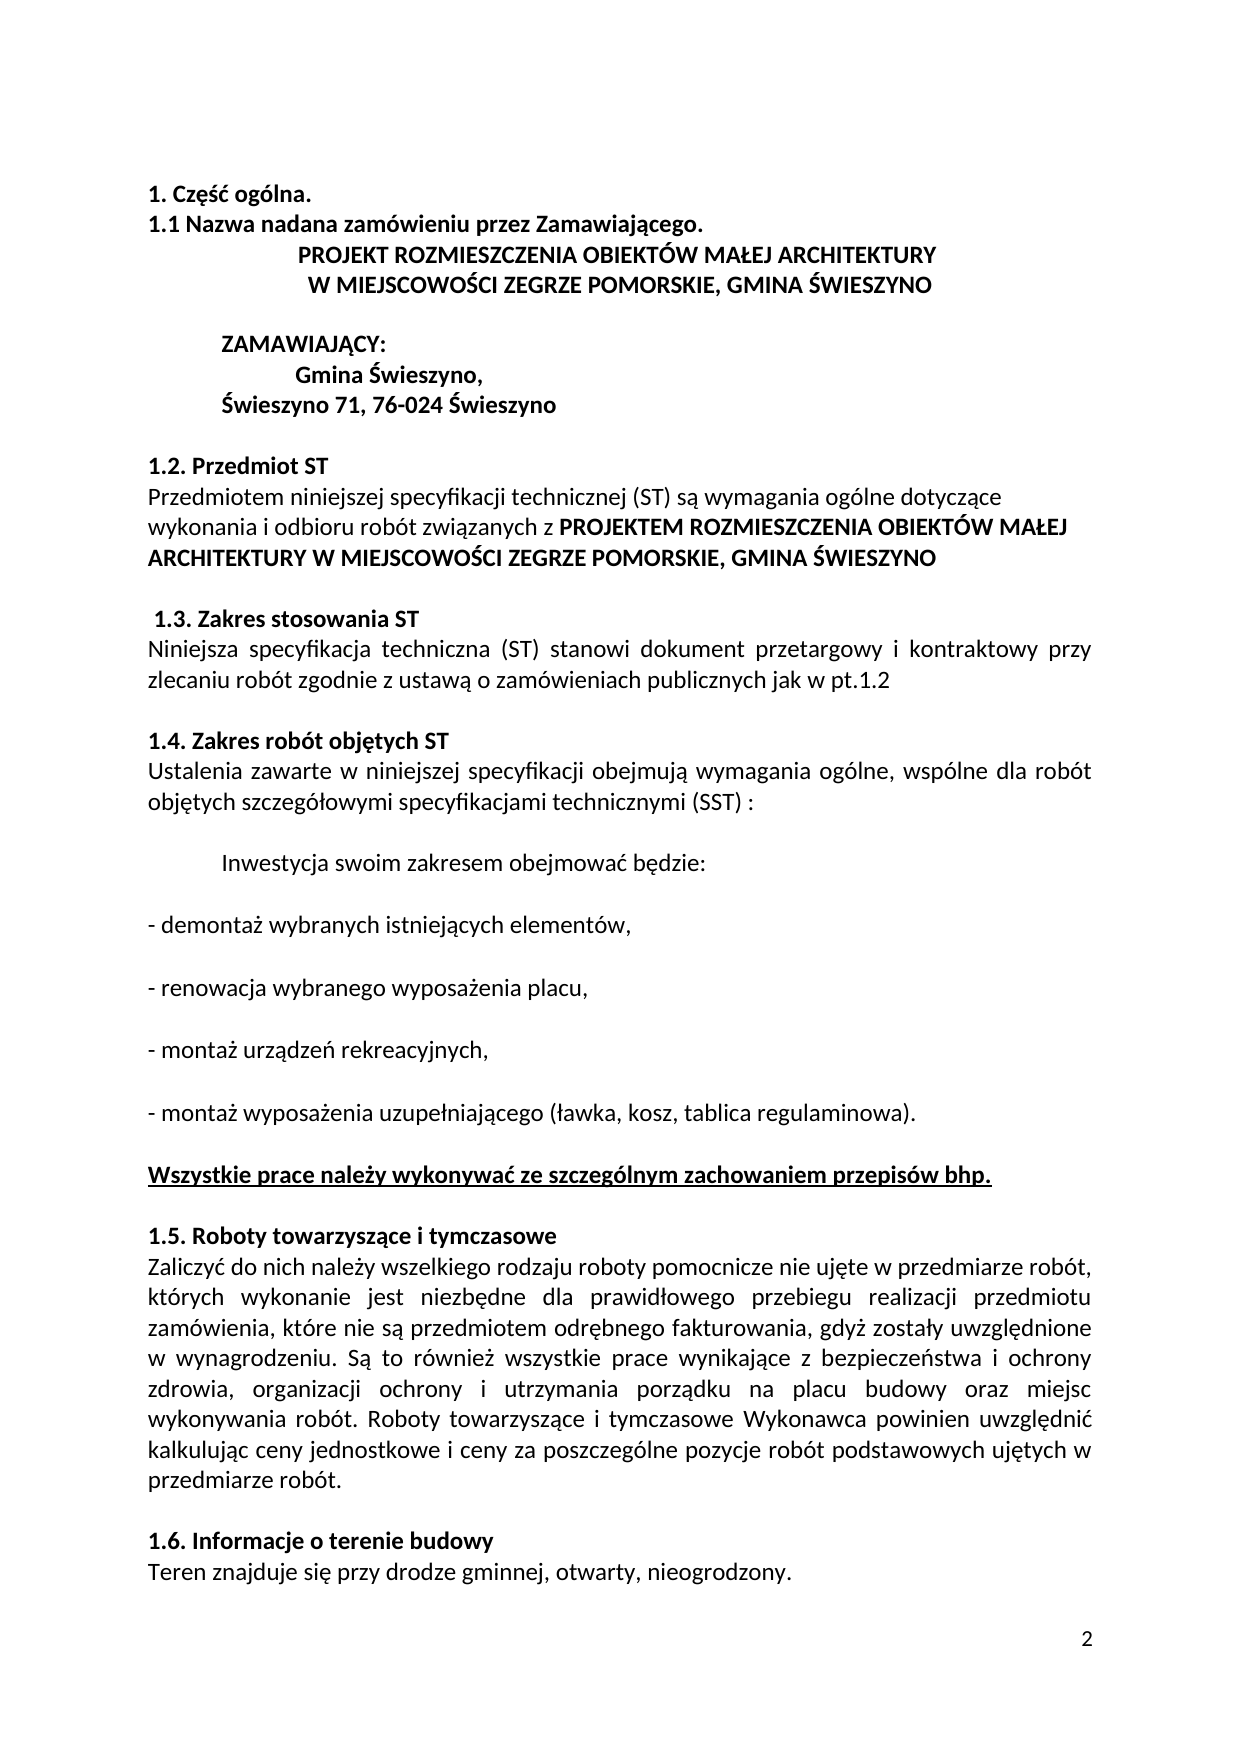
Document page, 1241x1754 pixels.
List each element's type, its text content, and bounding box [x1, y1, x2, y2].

text Przedmiotem niniejszej specyfikacji technicznej (ST) są wymagania ogólne dotyczące wykonania i odbioru robót związanych z PROJEKTEM ROZMIESZCZENIA OBIEKTÓW MAŁEJ ARCHITEKTURY W MIEJSCOWOŚCI ZEGRZE POMORSKIE, GMINA ŚWIESZYNO [148, 481, 1093, 572]
text PROJEKT ROZMIESZCZENIA OBIEKTÓW MAŁEJ ARCHITEKTURY W MIEJSCOWOŚCI ZEGRZE POMORSKIE, GMINA ŚWIESZYNO [148, 239, 1093, 300]
text Zaliczyć do nich należy wszelkiego rodzaju roboty pomocnicze nie ujęte w przedmiarze robót, których wykonanie jest niezbędne dla prawidłowego przebiegu realizacji przedmiotu zamówienia, które nie są przedmiotem odrębnego fakturowania, gdyż zostały uwzględnione w wynagrodzeniu. Są to również wszystkie prace wynikające z bezpieczeństwa i ochrony zdrowia, organizacji ochrony i utrzymania porządku na placu budowy oraz miejsc wykonywania robót. Roboty towarzyszące i tymczasowe Wykonawca powinien uwzględnić kalkulując ceny jednostkowe i ceny za poszczególne pozycje robót podstawowych ujętych w przedmiarze robót. [148, 1251, 1093, 1495]
text 1.1 Nazwa nadana zamówieniu przez Zamawiającego. [148, 209, 1093, 239]
text Ustalenia zawarte w niniejszej specyfikacji obejmują wymagania ogólne, wspólne dla robót objętych szczegółowymi specyfikacjami technicznymi (SST) : [148, 756, 1093, 817]
text - demontaż wybranych istniejących elementów, [148, 909, 1093, 940]
text ZAMAWIAJĄCY: [148, 328, 1093, 359]
text 1.6. Informacje o terenie budowy [148, 1525, 1093, 1556]
text Inwestycja swoim zakresem obejmować będzie: [148, 847, 1093, 878]
text Świeszyno 71, 76-024 Świeszyno [148, 389, 1093, 420]
text Niniejsza specyfikacja techniczna (ST) stanowi dokument przetargowy i kontraktowy przy zlecaniu robót zgodnie z ustawą o zamówieniach publicznych jak w pt.1.2 [148, 633, 1093, 694]
text Teren znajduje się przy drodze gminnej, otwarty, nieogrodzony. [148, 1556, 1093, 1586]
text - montaż urządzeń rekreacyjnych, [148, 1034, 1093, 1065]
text 1. Część ogólna. [148, 178, 1093, 209]
text - montaż wyposażenia uzupełniającego (ławka, kosz, tablica regulaminowa). [148, 1097, 1093, 1127]
text Gmina Świeszyno, [148, 359, 1093, 389]
text Wszystkie prace należy wykonywać ze szczególnym zachowaniem przepisów bhp. [148, 1159, 1093, 1189]
text 1.3. Zakres stosowania ST [148, 603, 1093, 633]
text 1.5. Roboty towarzyszące i tymczasowe [148, 1220, 1093, 1251]
text 1.2. Przedmiot ST [148, 450, 1093, 481]
text - renowacja wybranego wyposażenia placu, [148, 972, 1093, 1002]
text 1.4. Zakres robót objętych ST [148, 725, 1093, 756]
